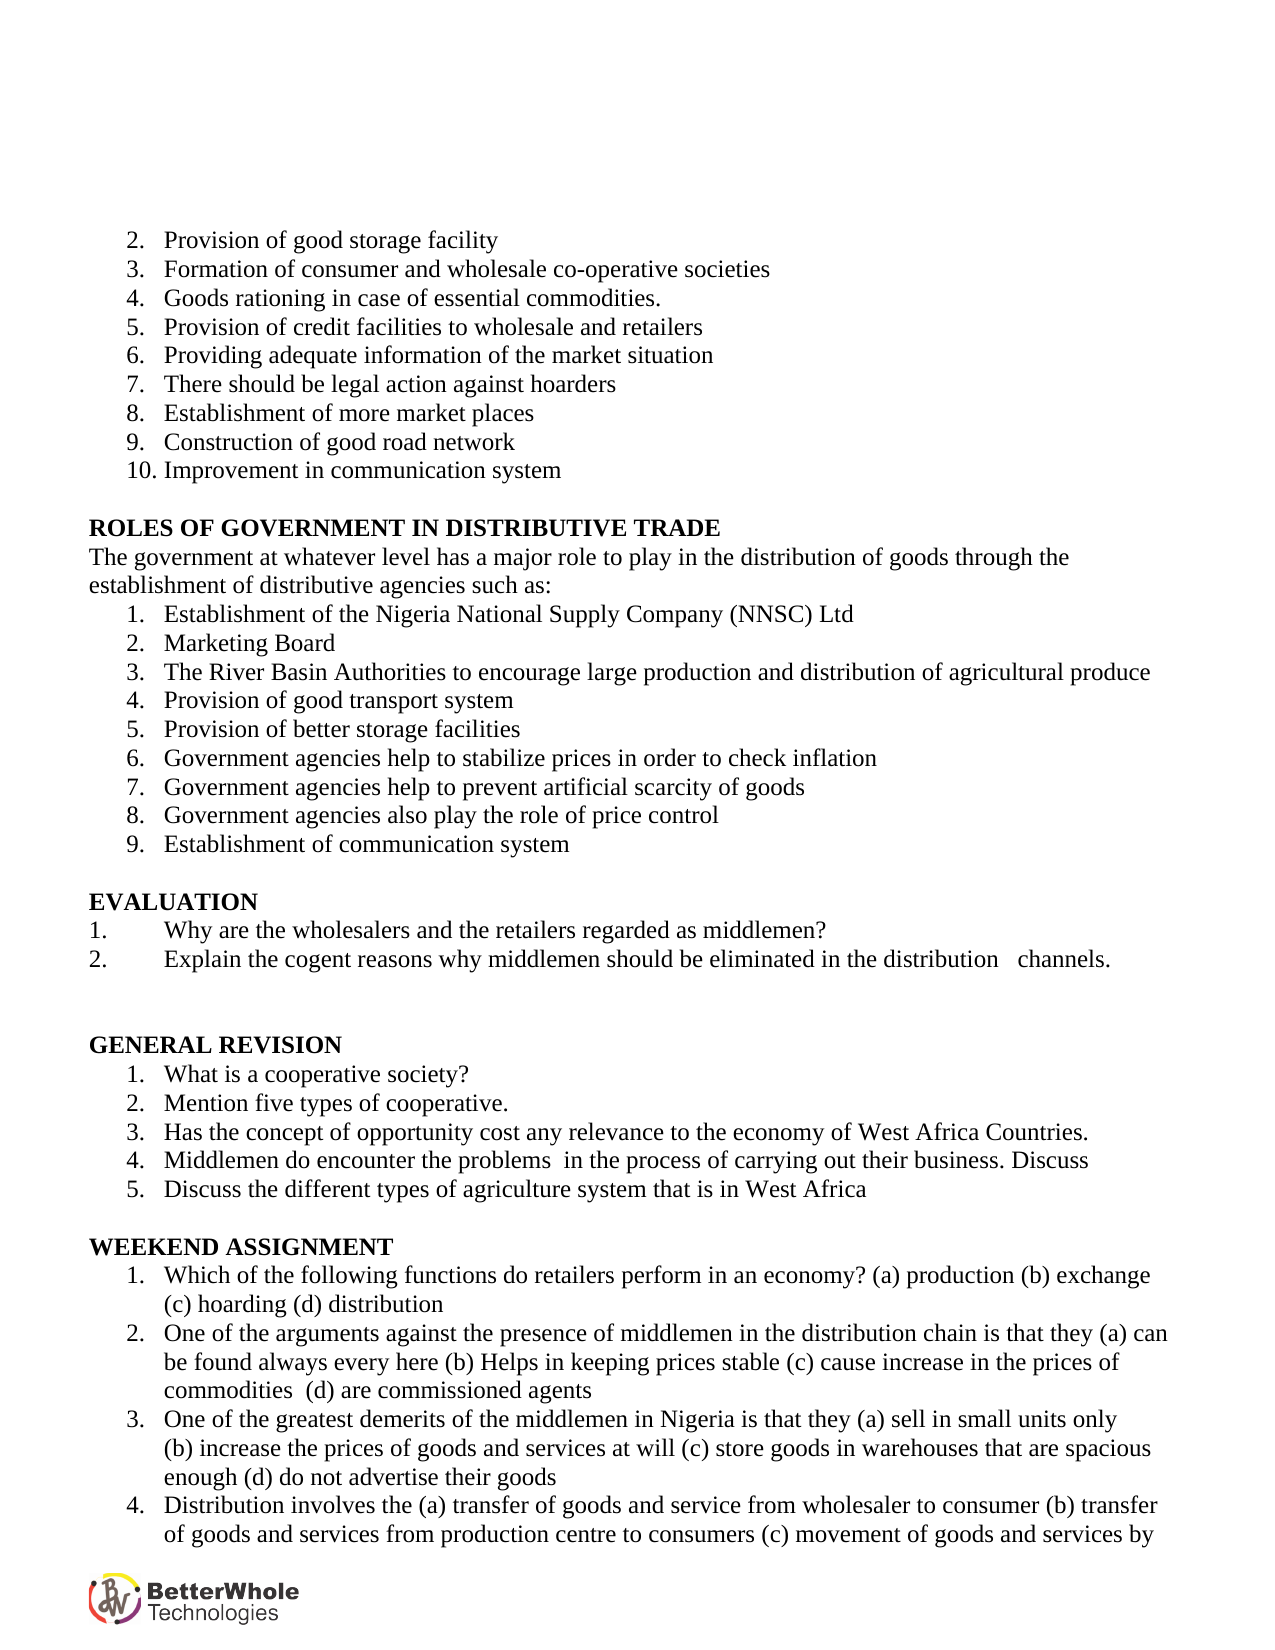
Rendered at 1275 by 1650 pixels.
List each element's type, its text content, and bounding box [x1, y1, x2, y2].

list Provision of good transport system [126, 685, 1181, 714]
picture [88, 1573, 299, 1625]
list Government agencies also play the role of price control [126, 800, 1181, 829]
list Goods rationing in case of essential commodities. [126, 283, 1181, 312]
list Provision of good storage facility [126, 225, 1181, 254]
list Government agencies help to stabilize prices in order to check inflation [126, 743, 1181, 772]
list Government agencies help to prevent artificial scarcity of goods [126, 772, 1181, 800]
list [126, 1490, 1181, 1548]
list Improvement in communication system [126, 455, 1181, 484]
list There should be legal action against hoarders [126, 369, 1181, 398]
list Middlemen do encounter the problems in the process of carrying out their business. Discuss [126, 1145, 1181, 1174]
list Provision of credit facilities to wholesale and retailers [126, 312, 1181, 340]
text EVALUATION [89, 887, 1181, 915]
list Establishment of more market places [126, 398, 1181, 427]
text (b) increase the prices of goods and services at will (c) store goods in warehouses that are spacious enough (d) do not advertise their goods [164, 1433, 1181, 1490]
list Construction of good road network [126, 427, 1181, 455]
text The government at whatever level has a major role to play in the distribution of goods through the establishment of distributive agencies such as: [89, 542, 1181, 599]
list Discuss the different types of agriculture system that is in West Africa [126, 1174, 1181, 1203]
list Establishment of communication system [126, 829, 1181, 858]
list Formation of consumer and wholesale co-operative societies [126, 254, 1181, 283]
text GENERAL REVISION [89, 1030, 1181, 1059]
list What is a cooperative society? [126, 1059, 1181, 1088]
list Establishment of the Nigeria National Supply Company (NNSC) Ltd [126, 599, 1181, 628]
text 2. Explain the cogent reasons why middlemen should be eliminated in the distribution channels. [89, 944, 1181, 973]
list Providing adequate information of the market situation [126, 340, 1181, 369]
list Which of the following functions do retailers perform in an economy? (a) production (b) exchange (c) hoarding (d) distribution [126, 1260, 1181, 1318]
list Provision of better storage facilities [126, 714, 1181, 743]
list One of the arguments against the presence of middlemen in the distribution chain is that they (a) can be found always every here (b) Helps in keeping prices stable (c) cause increase in the prices of commodities (d) are commissioned agents [126, 1318, 1181, 1404]
text ROLES OF GOVERNMENT IN DISTRIBUTIVE TRADE [89, 513, 1181, 542]
text 1. Why are the wholesalers and the retailers regarded as middlemen? [89, 915, 1181, 944]
list One of the greatest demerits of the middlemen in Nigeria is that they (a) sell in small units only [126, 1404, 1181, 1433]
list The River Basin Authorities to encourage large production and distribution of agricultural produce [126, 657, 1181, 685]
list Marketing Board [126, 628, 1181, 657]
list Mention five types of cooperative. [126, 1088, 1181, 1117]
list Has the concept of opportunity cost any relevance to the economy of West Africa Countries. [126, 1117, 1181, 1145]
text WEEKEND ASSIGNMENT [89, 1232, 1181, 1260]
